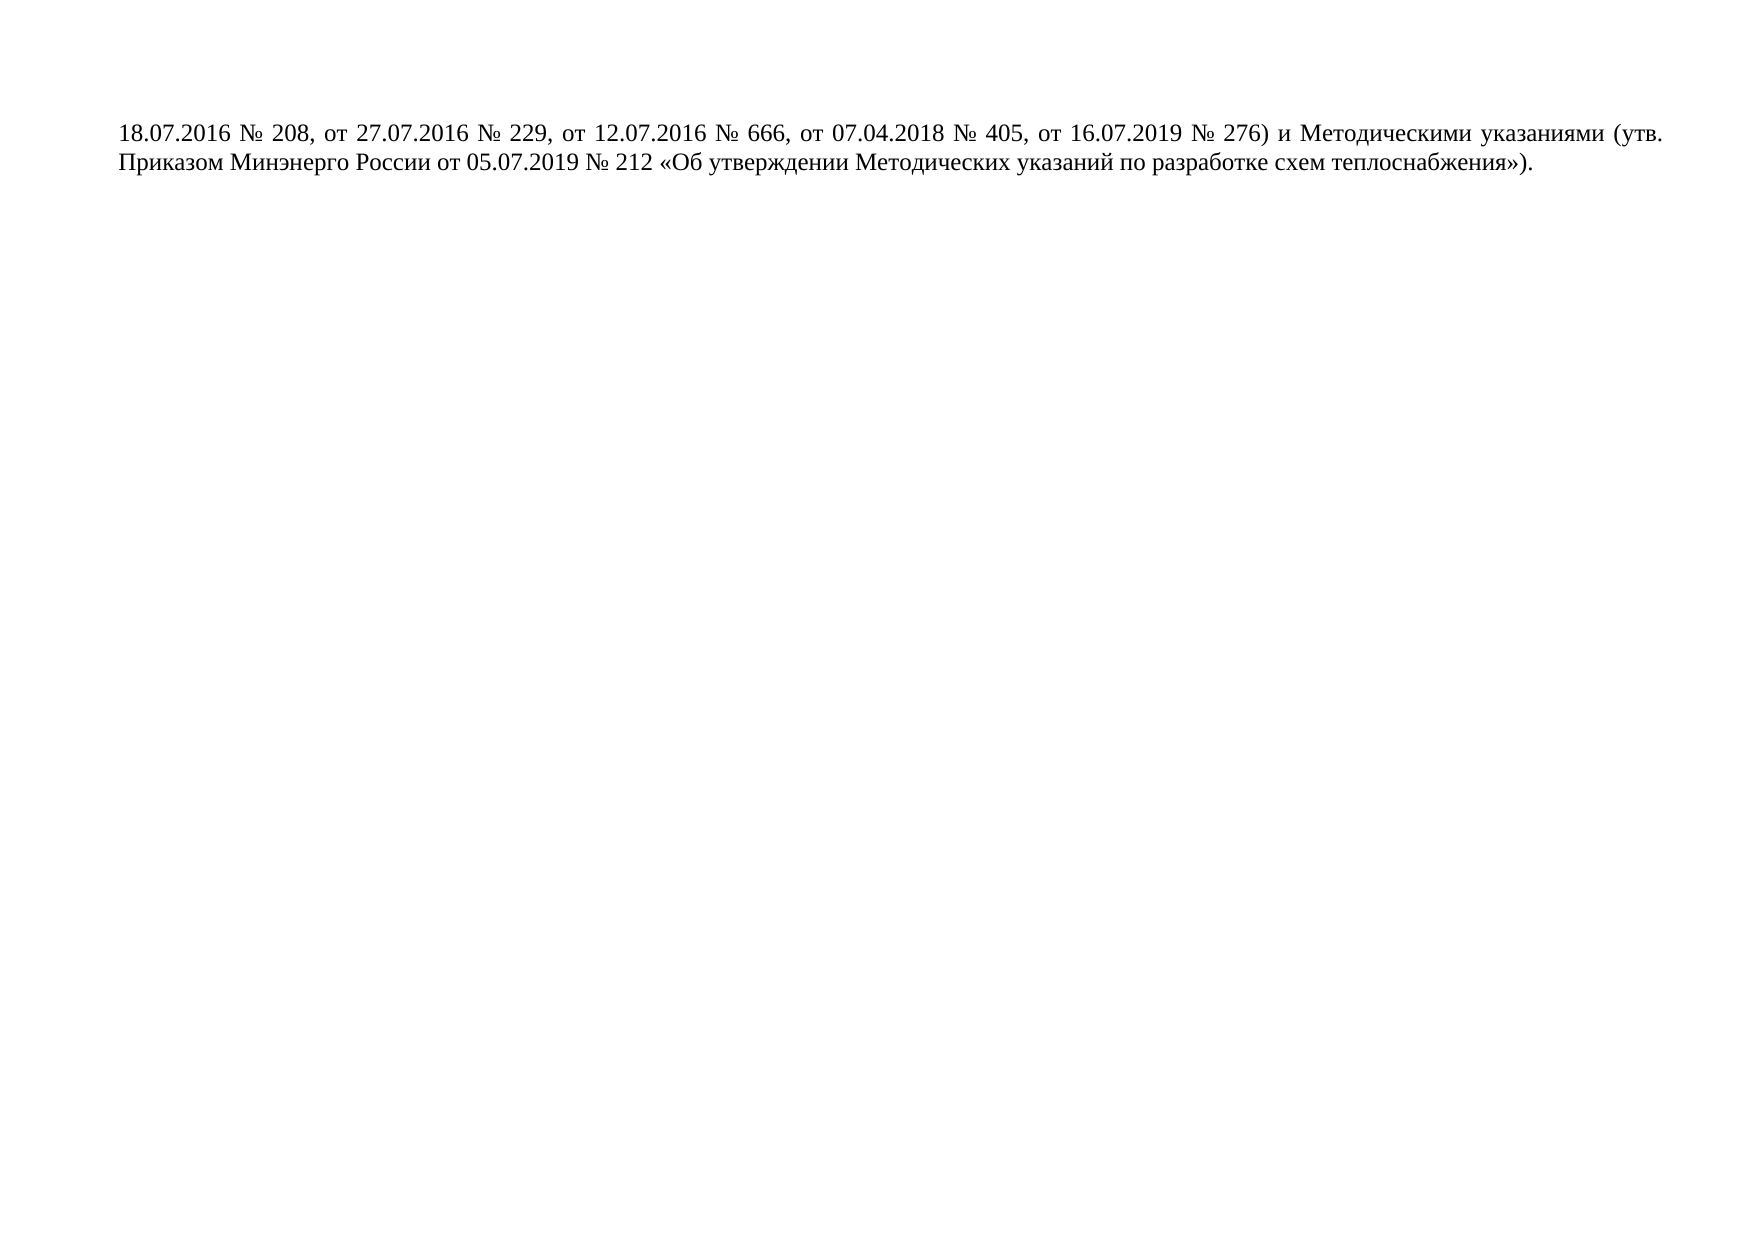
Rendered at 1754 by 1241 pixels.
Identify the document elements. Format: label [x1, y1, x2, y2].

text [118, 118, 1665, 176]
